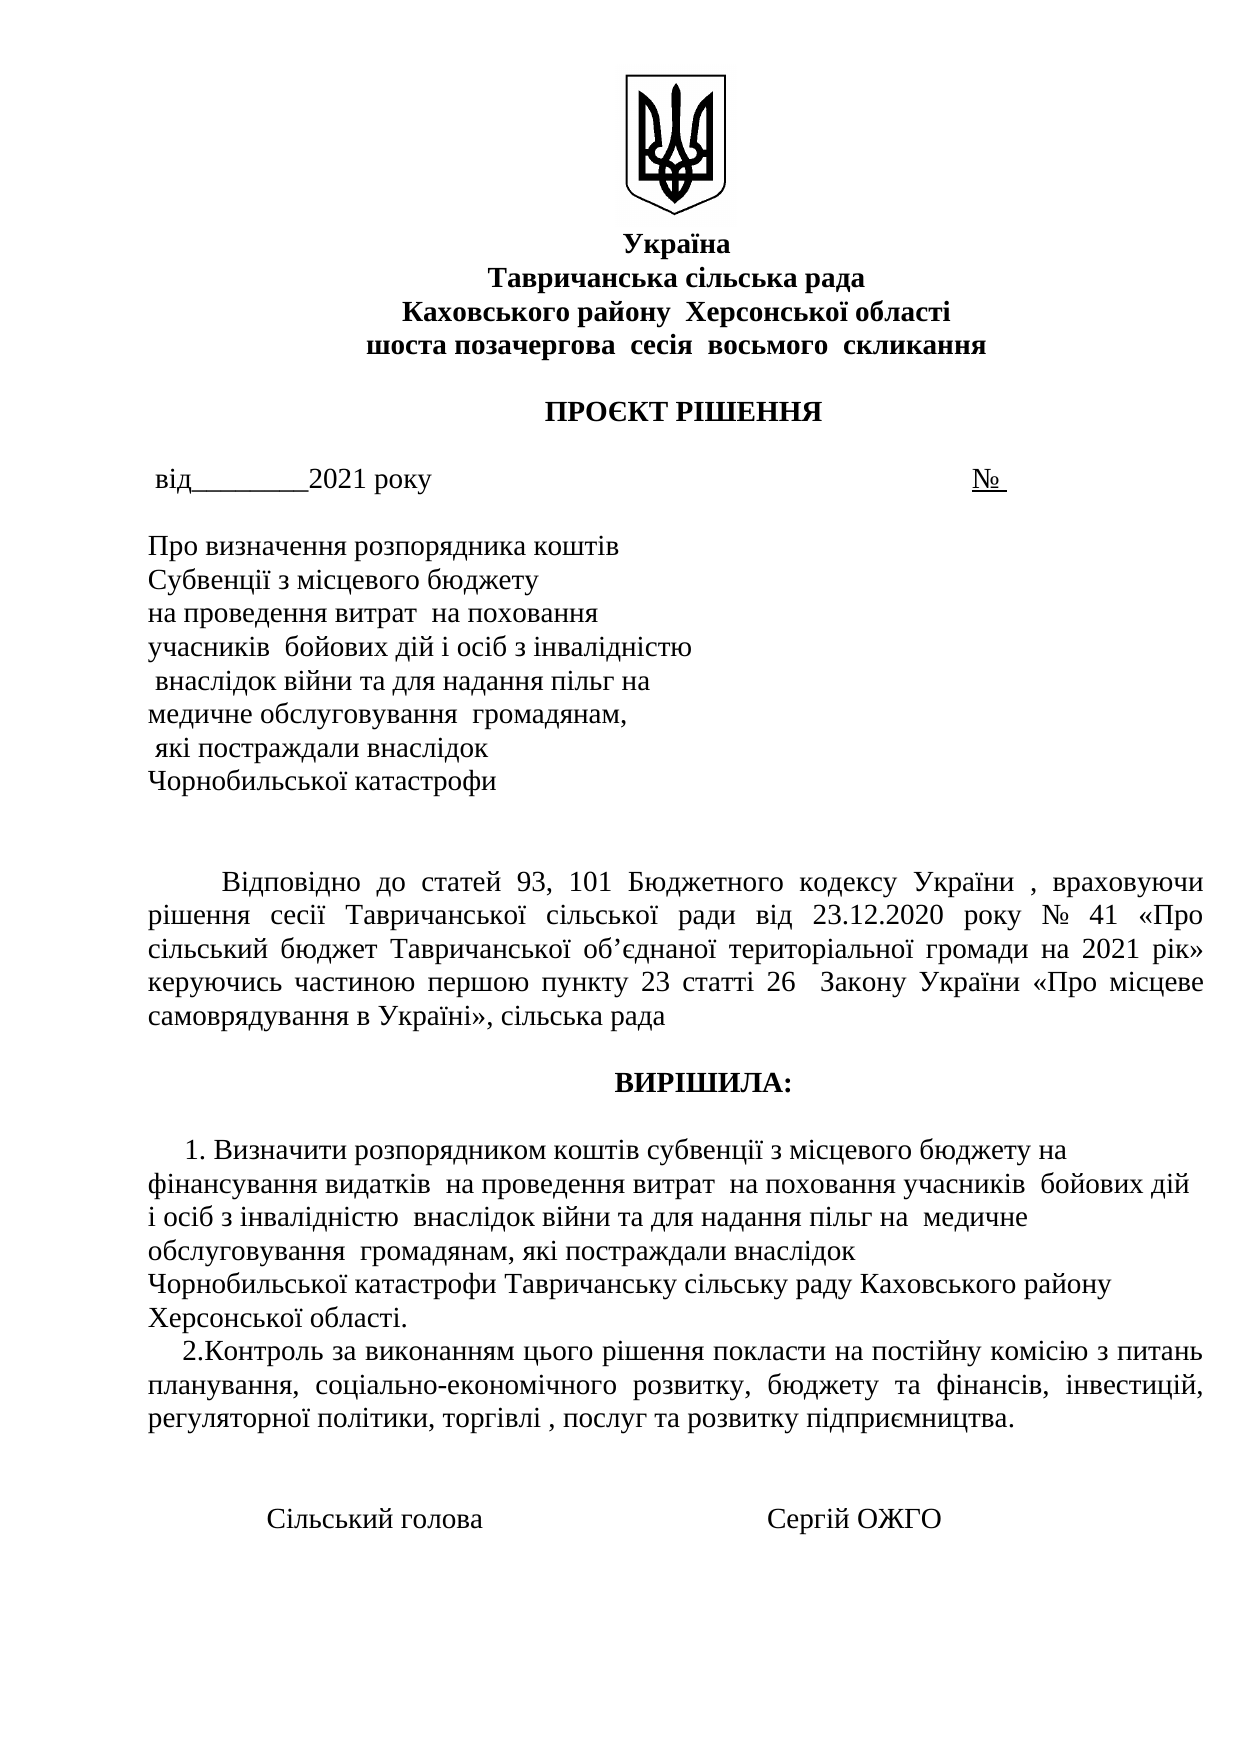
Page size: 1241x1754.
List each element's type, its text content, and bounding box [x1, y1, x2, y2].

text 2.Контроль за виконанням цього рішення покласти на постійну комісію з питань планування, соціально-економічного розвитку, бюджету та фінансів, інвестицій, регуляторної політики, торгівлі , послуг та розвитку підприємництва. [148, 1333, 1205, 1434]
text Відповідно до статей 93, 101 Бюджетного кодексу України , враховуючи рішення сесії Тавричанської сільської ради від 23.12.2020 року № 41 «Про сільський бюджет Тавричанської об’єднаної територіальної громади на 2021 рік» керуючись частиною першою пункту 23 статті 26 Закону України «Про місцеве самоврядування в Україні», сільська рада [148, 864, 1205, 1032]
text ВИРІШИЛА: [148, 1065, 1205, 1099]
text Сільський голова Сергій ОЖГО [223, 1501, 1205, 1535]
text Про визначення розпорядника коштів [148, 528, 1205, 562]
text які постраждали внаслідок [148, 730, 1205, 763]
text Тавричанська сільська рада [148, 260, 1205, 294]
picture [615, 64, 738, 227]
text від________2021 року № [148, 461, 1205, 495]
text учасників бойових дій і осіб з інвалідністю [148, 629, 1205, 663]
text ПРОЄКТ РІШЕННЯ [148, 394, 1205, 428]
text Субвенції з місцевого бюджету [148, 562, 1205, 596]
text на проведення витрат на поховання [148, 596, 1205, 629]
text медичне обслуговування громадянам, [148, 696, 1205, 730]
text Україна [148, 227, 1205, 260]
text 1. Визначити розпорядником коштів субвенції з місцевого бюджету на фінансування видатків на проведення витрат на поховання учасників бойових дій і осіб з інвалідністю внаслідок війни та для надання пільг на медичне обслуговування громадянам, які постраждали внаслідок [148, 1132, 1205, 1266]
text шоста позачергова сесія восьмого скликання [148, 327, 1205, 361]
text Чорнобильської катастрофи Тавричанську сільську раду Каховського району Херсонської області. [148, 1266, 1205, 1333]
text Чорнобильської катастрофи [148, 763, 1205, 797]
text Каховського району Херсонської області [148, 294, 1205, 327]
text внаслідок війни та для надання пільг на [148, 663, 1205, 696]
